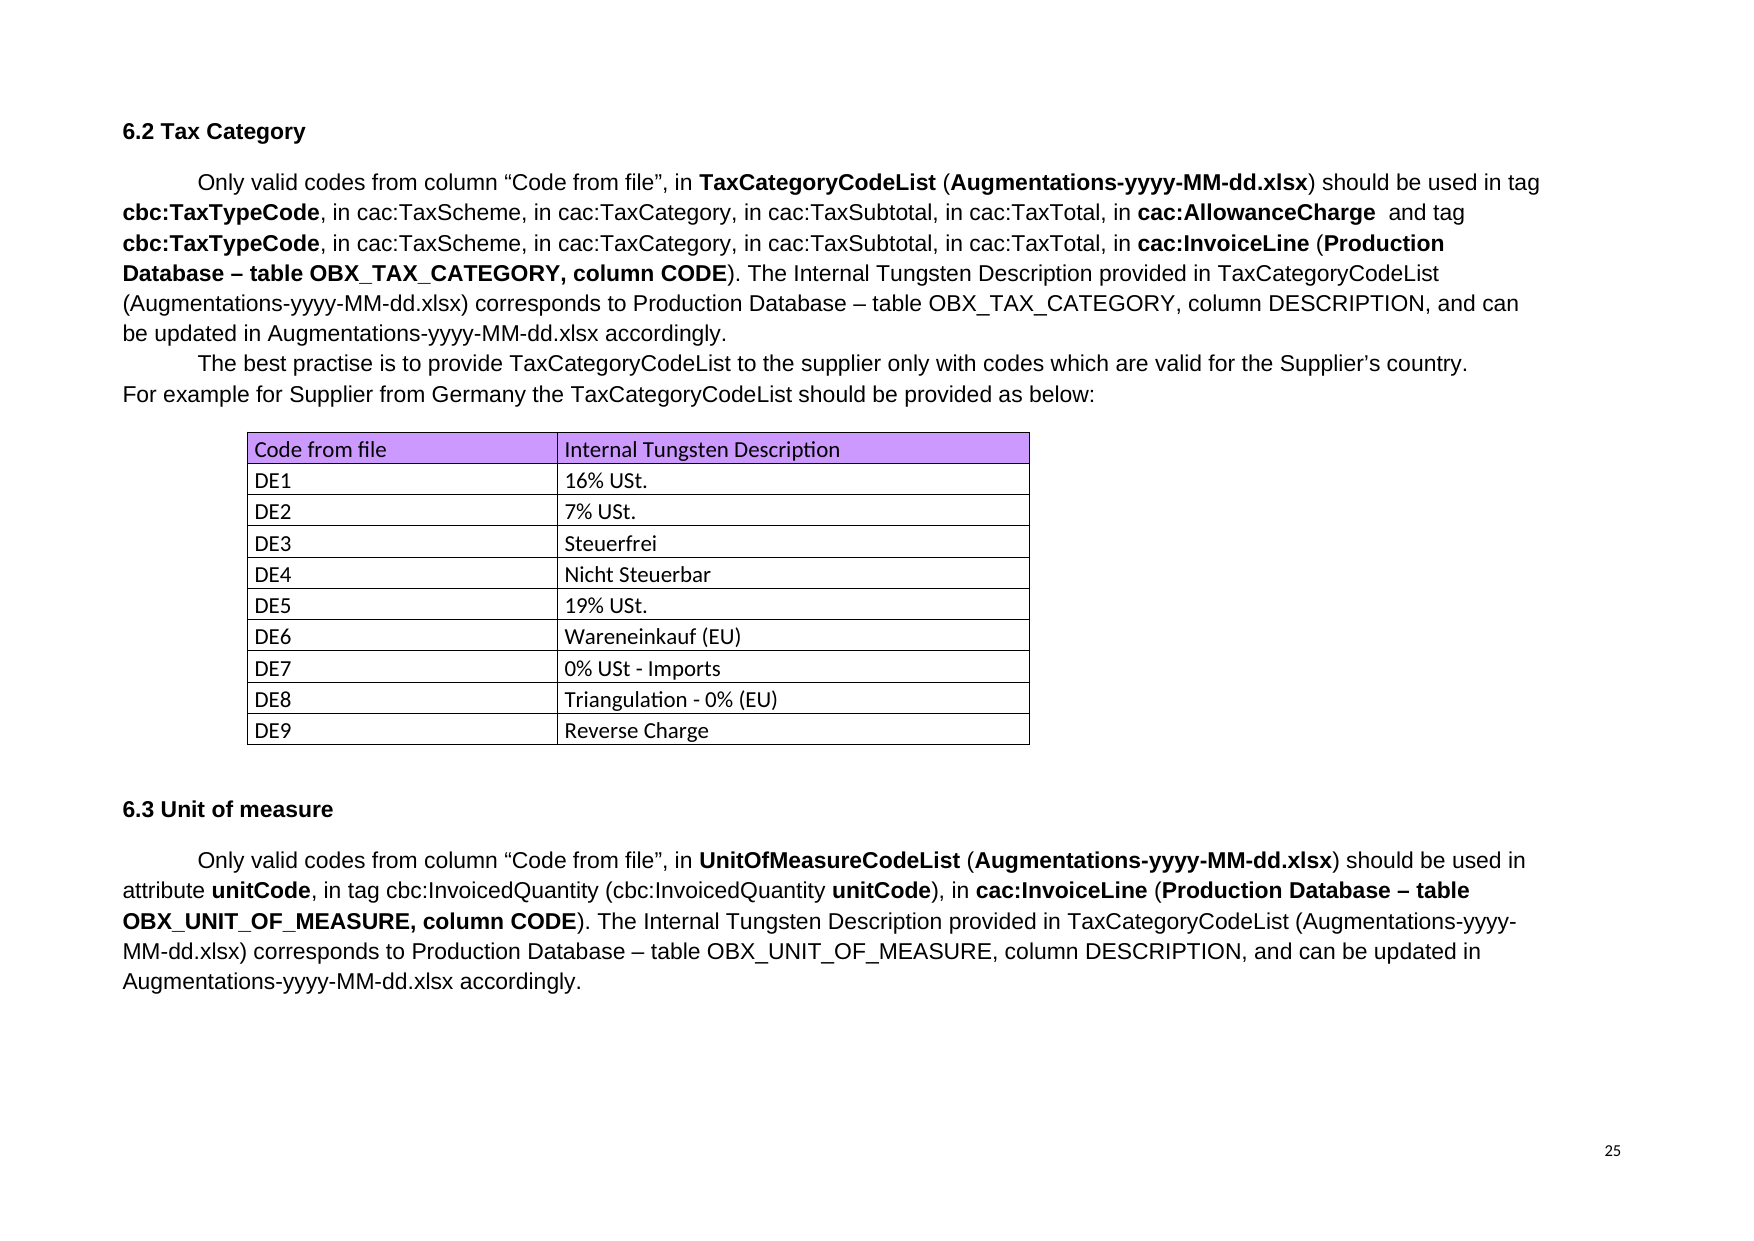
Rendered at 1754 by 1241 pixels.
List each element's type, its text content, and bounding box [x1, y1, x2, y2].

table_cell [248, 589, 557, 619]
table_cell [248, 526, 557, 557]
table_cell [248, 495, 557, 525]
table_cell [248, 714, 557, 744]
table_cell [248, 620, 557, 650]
list Only valid codes from column “Code from file”, in UnitOfMeasureCodeList (Augmentations-yyyy-MM-dd.xlsx) should be used in attribute unitCode, in tag cbc:InvoicedQuantity (cbc:InvoicedQuantity unitCode), in cac:InvoiceLine (Production Database – table OBX_UNIT_OF_MEASURE, column CODE). The Internal Tungsten Description provided in TaxCategoryCodeList (Augmentations-yyyy-MM-dd.xlsx) corresponds to Production Database – table OBX_UNIT_OF_MEASURE, column DESCRIPTION, and can be updated in Augmentations-yyyy-MM-dd.xlsx accordingly. [122, 847, 1547, 994]
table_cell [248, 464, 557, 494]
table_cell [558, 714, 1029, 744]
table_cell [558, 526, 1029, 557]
text 6.3 Unit of measure [122, 796, 1547, 823]
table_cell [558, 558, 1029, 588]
text 6.2 Tax Category [122, 118, 1547, 144]
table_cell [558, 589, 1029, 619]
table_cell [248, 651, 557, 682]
list For example for Supplier from Germany the TaxCategoryCodeList should be provided as below: [47, 381, 1547, 407]
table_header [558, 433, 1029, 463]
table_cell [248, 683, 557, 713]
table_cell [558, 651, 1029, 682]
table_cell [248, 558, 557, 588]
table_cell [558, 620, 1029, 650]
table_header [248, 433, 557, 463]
list Only valid codes from column “Code from file”, in TaxCategoryCodeList (Augmentations-yyyy-MM-dd.xlsx) should be used in tag cbc:TaxTypeCode, in cac:TaxScheme, in cac:TaxCategory, in cac:TaxSubtotal, in cac:TaxTotal, in cac:AllowanceCharge and tag cbc:TaxTypeCode, in cac:TaxScheme, in cac:TaxCategory, in cac:TaxSubtotal, in cac:TaxTotal, in cac:InvoiceLine (Production Database – table OBX_TAX_CATEGORY, column CODE). The Internal Tungsten Description provided in TaxCategoryCodeList (Augmentations-yyyy-MM-dd.xlsx) corresponds to Production Database – table OBX_TAX_CATEGORY, column DESCRIPTION, and can be updated in Augmentations-yyyy-MM-dd.xlsx accordingly. [122, 169, 1547, 347]
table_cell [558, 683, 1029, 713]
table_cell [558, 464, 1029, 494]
list The best practise is to provide TaxCategoryCodeList to the supplier only with codes which are valid for the Supplier’s country. [122, 350, 1547, 377]
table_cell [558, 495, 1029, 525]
